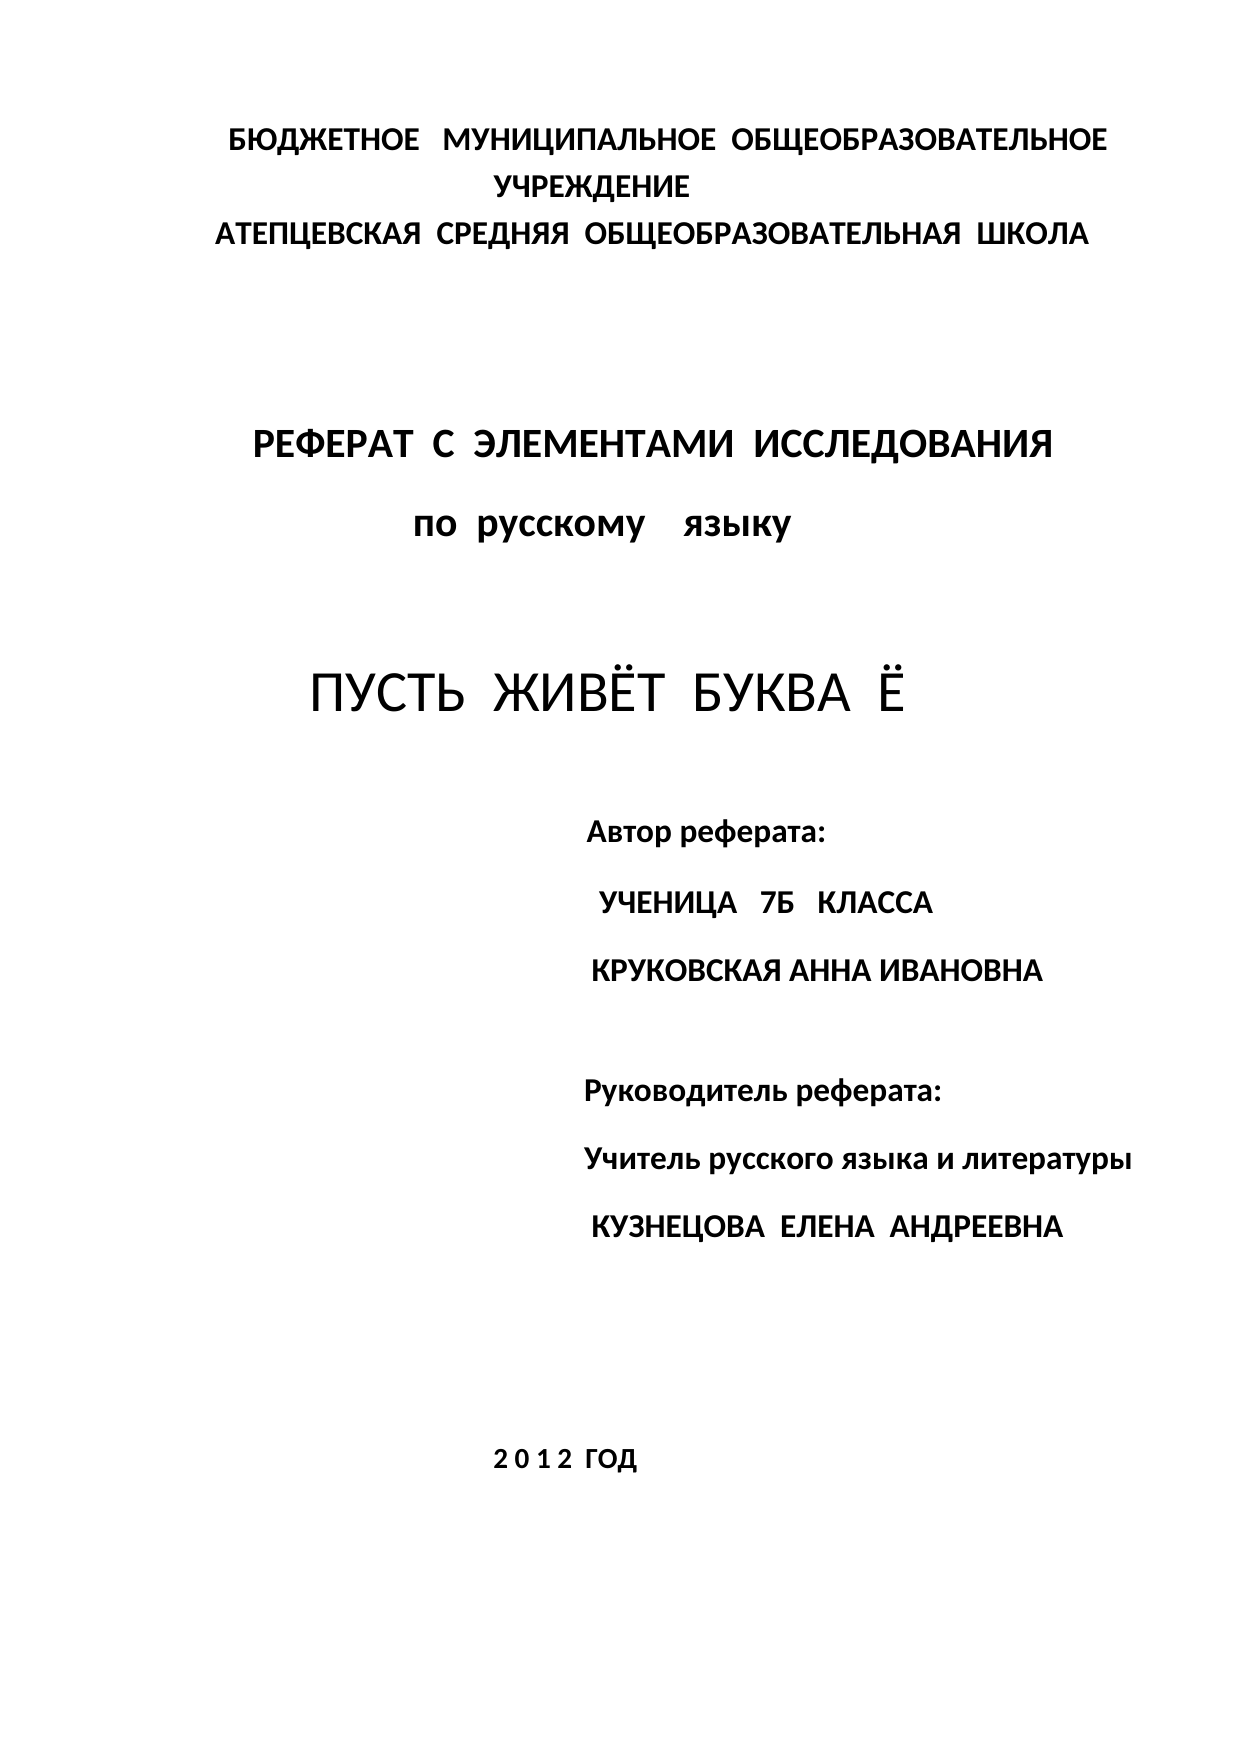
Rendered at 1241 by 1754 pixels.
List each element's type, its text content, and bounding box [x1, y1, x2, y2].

text УЧЕНИЦА 7Б КЛАССА [177, 881, 1152, 922]
text КРУКОВСКАЯ АННА ИВАНОВНА [177, 949, 1152, 989]
text Автор реферата: [177, 811, 1152, 851]
text АТЕПЦЕВСКАЯ СРЕДНЯЯ ОБЩЕОБРАЗОВАТЕЛЬНАЯ ШКОЛА [177, 212, 1152, 252]
text по русскому языку [177, 496, 1152, 547]
text УЧРЕЖДЕНИЕ [177, 165, 1152, 206]
text 2 0 1 2 ГОД [177, 1440, 1152, 1476]
text Руководитель реферата: [177, 1069, 1152, 1110]
text Учитель русского языка и литературы [177, 1137, 1152, 1178]
text ПУСТЬ ЖИВЁТ БУКВА Ё [177, 655, 1152, 726]
text КУЗНЕЦОВА ЕЛЕНА АНДРЕЕВНА [177, 1204, 1152, 1245]
text РЕФЕРАТ С ЭЛЕМЕНТАМИ ИССЛЕДОВАНИЯ [177, 417, 1152, 468]
text БЮДЖЕТНОЕ МУНИЦИПАЛЬНОЕ ОБЩЕОБРАЗОВАТЕЛЬНОЕ [177, 118, 1152, 159]
